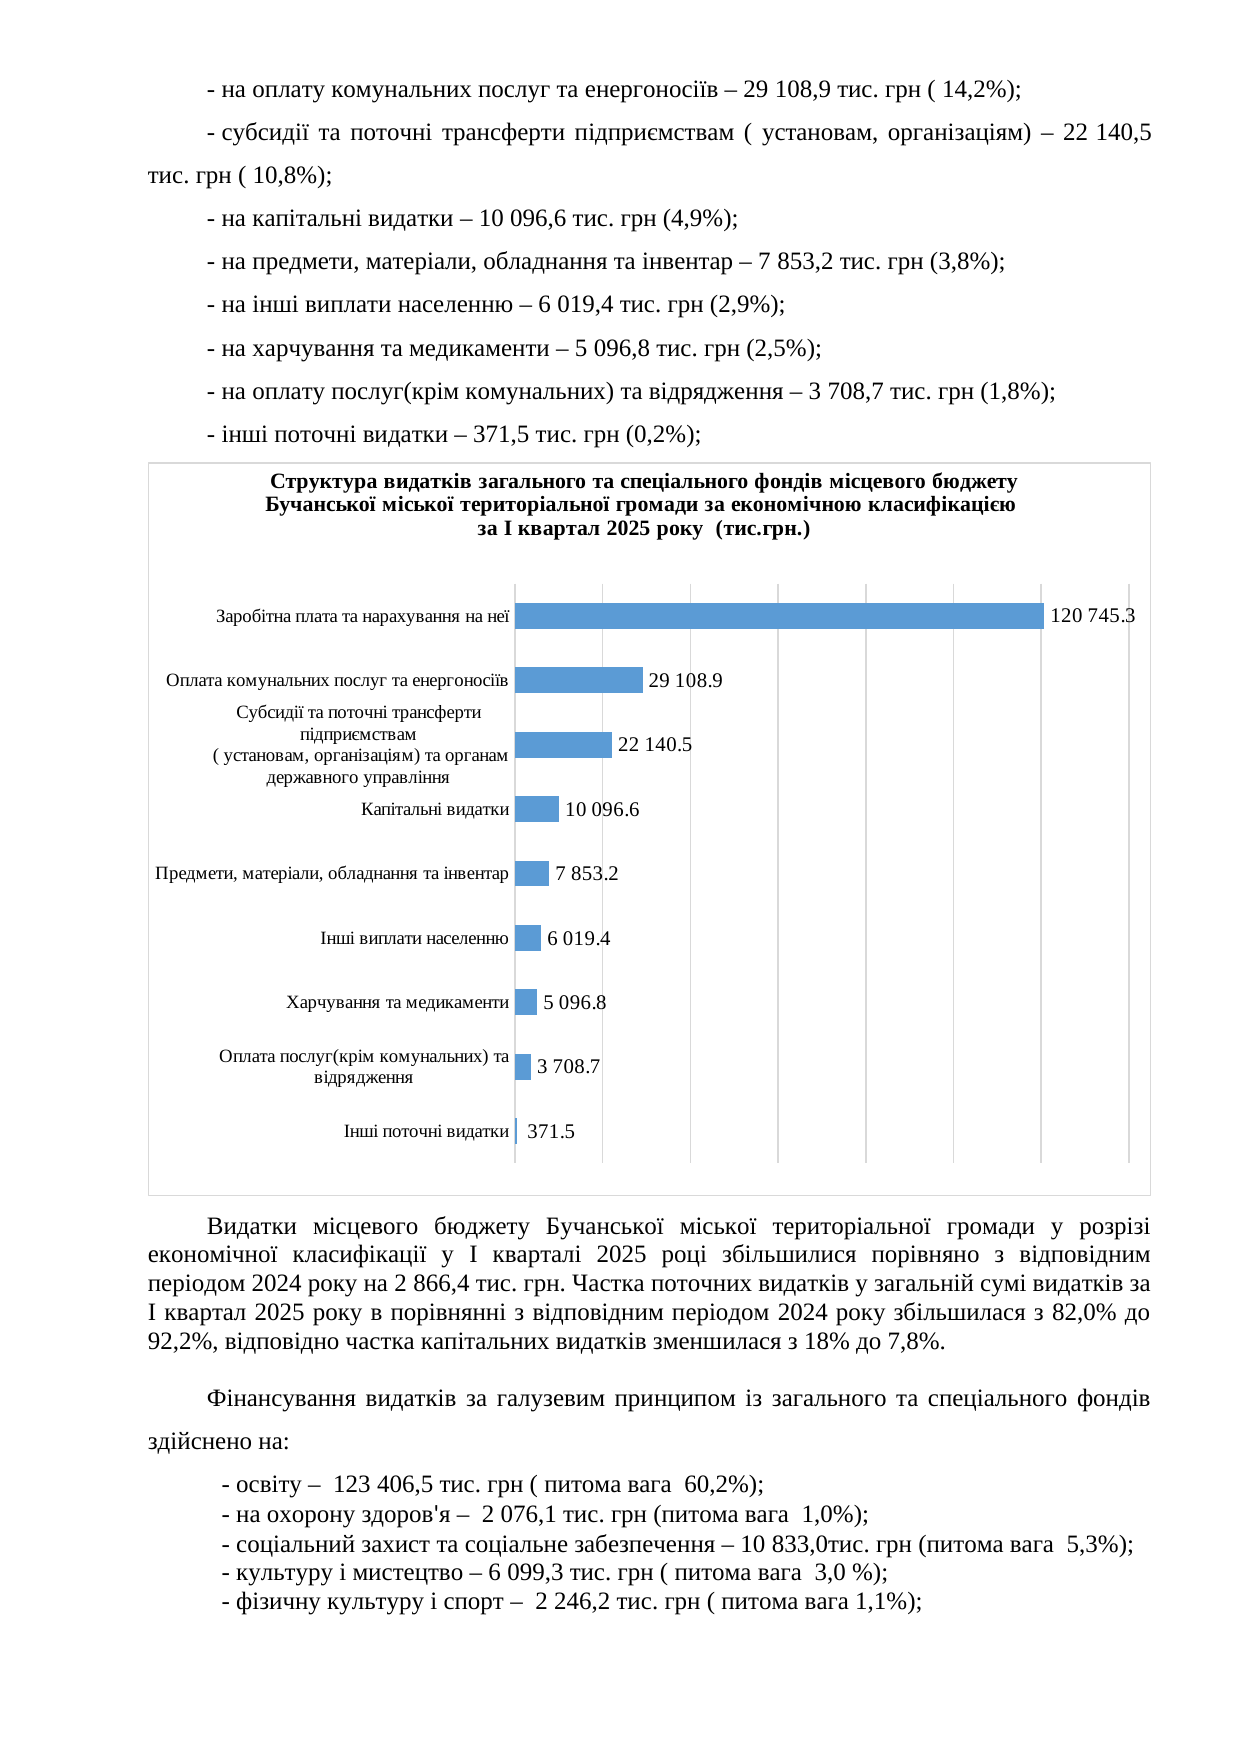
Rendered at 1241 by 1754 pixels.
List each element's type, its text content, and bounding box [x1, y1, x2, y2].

list на оплату послуг(крім комунальних) та відрядження – 3 708,7 тис. грн (1,8%); [148, 376, 1152, 404]
list на предмети, матеріали, обладнання та інвентар – 7 853,2 тис. грн (3,8%); [148, 246, 1152, 275]
text - освіту – 123 406,5 тис. грн ( питома вага 60,2%); [148, 1469, 1152, 1498]
text - соціальний захист та соціальне забезпечення – 10 833,0тис. грн (питома вага 5,3%); [148, 1529, 1152, 1557]
text - фізичну культуру і спорт – 2 246,2 тис. грн ( питома вага 1,1%); [148, 1586, 1152, 1615]
list на інші виплати населенню – 6 019,4 тис. грн (2,9%); [148, 289, 1152, 318]
list на капітальні видатки – 10 096,6 тис. грн (4,9%); [148, 203, 1152, 232]
text - культуру і мистецтво – 6 099,3 тис. грн ( питома вага 3,0 %); [148, 1557, 1152, 1586]
list на харчування та медикаменти – 5 096,8 тис. грн (2,5%); [148, 333, 1152, 361]
list на оплату комунальних послуг та енергоносіїв – 29 108,9 тис. грн ( 14,2%); [148, 74, 1152, 103]
list субсидії та поточні трансферти підприємствам ( установам, організаціям) – 22 140,5 тис. грн ( 10,8%); [148, 117, 1152, 189]
text Видатки місцевого бюджету Бучанської міської територіальної громади у розрізі економічної класифікації у I кварталі 2025 році збільшилися порівняно з відповідним періодом 2024 року на 2 866,4 тис. грн. Частка поточних видатків у загальній сумі видатків за I квартал 2025 року в порівнянні з відповідним періодом 2024 року збільшилася з 82,0% до 92,2%, відповідно частка капітальних видатків зменшилася з 18% до 7,8%. [148, 1211, 1152, 1354]
text - на охорону здоров'я – 2 076,1 тис. грн (питома вага 1,0%); [148, 1498, 1152, 1529]
list інші поточні видатки – 371,5 тис. грн (0,2%); [148, 419, 1152, 448]
text Фінансування видатків за галузевим принципом із загального та спеціального фондів здійснено на: [148, 1383, 1152, 1455]
